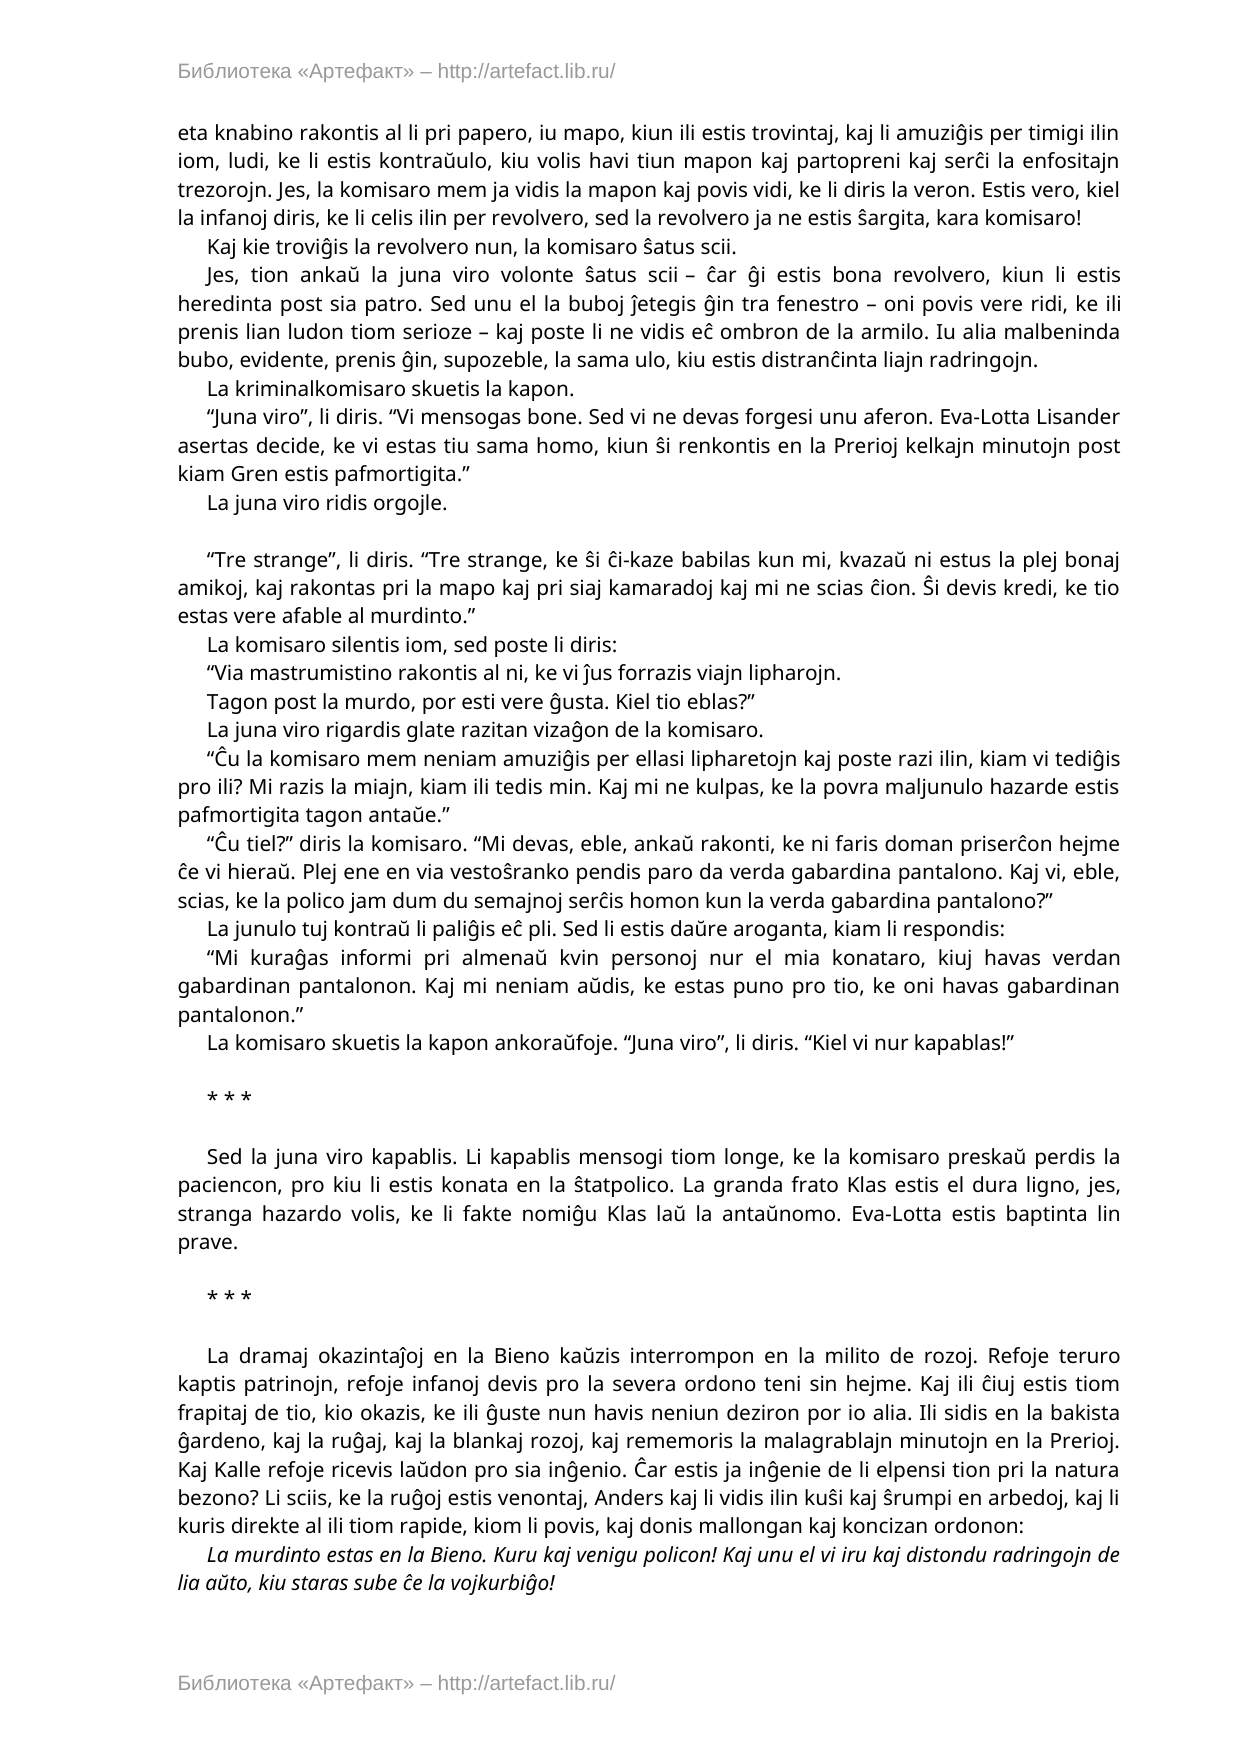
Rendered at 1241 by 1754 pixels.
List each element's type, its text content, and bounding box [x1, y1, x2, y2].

text * * * [177, 1085, 1122, 1113]
text La juna viro ridis orgojle. [177, 488, 1122, 516]
text La komisaro skuetis la kapon ankoraŭfoje. “Juna viro”, li diris. “Kiel vi nur kapablas!” [177, 1028, 1122, 1057]
text “Ĉu tiel?” diris la komisaro. “Mi devas, eble, ankaŭ rakonti, ke ni faris doman priserĉon hejme ĉe vi hieraŭ. Plej ene en via vestoŝranko pendis paro da verda gabardina pantalono. Kaj vi, eble, scias, ke la polico jam dum du semajnoj serĉis homon kun la verda gabardina pantalono?” [177, 829, 1122, 914]
text “Mi kuraĝas informi pri almenaŭ kvin personoj nur el mia konataro, kiuj havas verdan gabardinan pantalonon. Kaj mi neniam aŭdis, ke estas puno pro tio, ke oni havas gabardinan pantalonon.” [177, 943, 1122, 1028]
text Tagon post la murdo, por esti vere ĝusta. Kiel tio eblas?” [177, 687, 1122, 715]
text * * * [177, 1284, 1122, 1312]
text La juna viro rigardis glate razitan vizaĝon de la komisaro. [177, 715, 1122, 744]
text “Ĉu la komisaro mem neniam amuziĝis per ellasi lipharetojn kaj poste razi ilin, kiam vi tediĝis pro ili? Mi razis la miajn, kiam ili tedis min. Kaj mi ne kulpas, ke la povra maljunulo hazarde estis pafmortigita tagon antaŭe.” [177, 744, 1122, 829]
text La junulo tuj kontraŭ li paliĝis eĉ pli. Sed li estis daŭre aroganta, kiam li respondis: [177, 914, 1122, 943]
text “Via mastrumistino rakontis al ni, ke vi ĵus forrazis viajn lipharojn. [177, 658, 1122, 687]
text Kaj kie troviĝis la revolvero nun, la komisaro ŝatus scii. [177, 232, 1122, 260]
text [177, 118, 1122, 232]
text La komisaro silentis iom, sed poste li diris: [177, 630, 1122, 658]
text “Juna viro”, li diris. “Vi mensogas bone. Sed vi ne devas forgesi unu aferon. Eva-Lotta Lisander asertas decide, ke vi estas tiu sama homo, kiun ŝi renkontis en la Prerioj kelkajn minutojn post kiam Gren estis pafmortigita.” [177, 402, 1122, 488]
text “Tre strange”, li diris. “Tre strange, ke ŝi ĉi-kaze babilas kun mi, kvazaŭ ni estus la plej bonaj amikoj, kaj rakontas pri la mapo kaj pri siaj kamaradoj kaj mi ne scias ĉion. Ŝi devis kredi, ke tio estas vere afable al murdinto.” [177, 545, 1122, 630]
text La murdinto estas en la Bieno. Kuru kaj venigu policon! Kaj unu el vi iru kaj distondu radringojn de lia aŭto, kiu staras sube ĉe la vojkurbiĝo! [177, 1540, 1122, 1597]
text Sed la juna viro kapablis. Li kapablis mensogi tiom longe, ke la komisaro preskaŭ perdis la paciencon, pro kiu li estis konata en la ŝtatpolico. La granda frato Klas estis el dura ligno, jes, stranga hazardo volis, ke li fakte nomiĝu Klas laŭ la antaŭnomo. Eva-Lotta estis baptinta lin prave. [177, 1142, 1122, 1256]
text La dramaj okazintaĵoj en la Bieno kaŭzis interrompon en la milito de rozoj. Refoje teruro kaptis patrinojn, refoje infanoj devis pro la severa ordono teni sin hejme. Kaj ili ĉiuj estis tiom frapitaj de tio, kio okazis, ke ili ĝuste nun havis neniun deziron por io alia. Ili sidis en la bakista ĝardeno, kaj la ruĝaj, kaj la blankaj rozoj, kaj rememoris la malagrablajn minutojn en la Prerioj. Kaj Kalle refoje ricevis laŭdon pro sia inĝenio. Ĉar estis ja inĝenie de li elpensi tion pri la natura bezono? Li sciis, ke la ruĝoj estis venontaj, Anders kaj li vidis ilin kuŝi kaj ŝrumpi en arbedoj, kaj li kuris direkte al ili tiom rapide, kiom li povis, kaj donis mallongan kaj koncizan ordonon: [177, 1341, 1122, 1540]
text La kriminalkomisaro skuetis la kapon. [177, 374, 1122, 402]
text Jes, tion ankaŭ la juna viro volonte ŝatus scii – ĉar ĝi estis bona revolvero, kiun li estis heredinta post sia patro. Sed unu el la buboj ĵetegis ĝin tra fenestro – oni povis vere ridi, ke ili prenis lian ludon tiom serioze – kaj poste li ne vidis eĉ ombron de la armilo. Iu alia malbeninda bubo, evidente, prenis ĝin, supozeble, la sama ulo, kiu estis distranĉinta liajn radringojn. [177, 260, 1122, 374]
